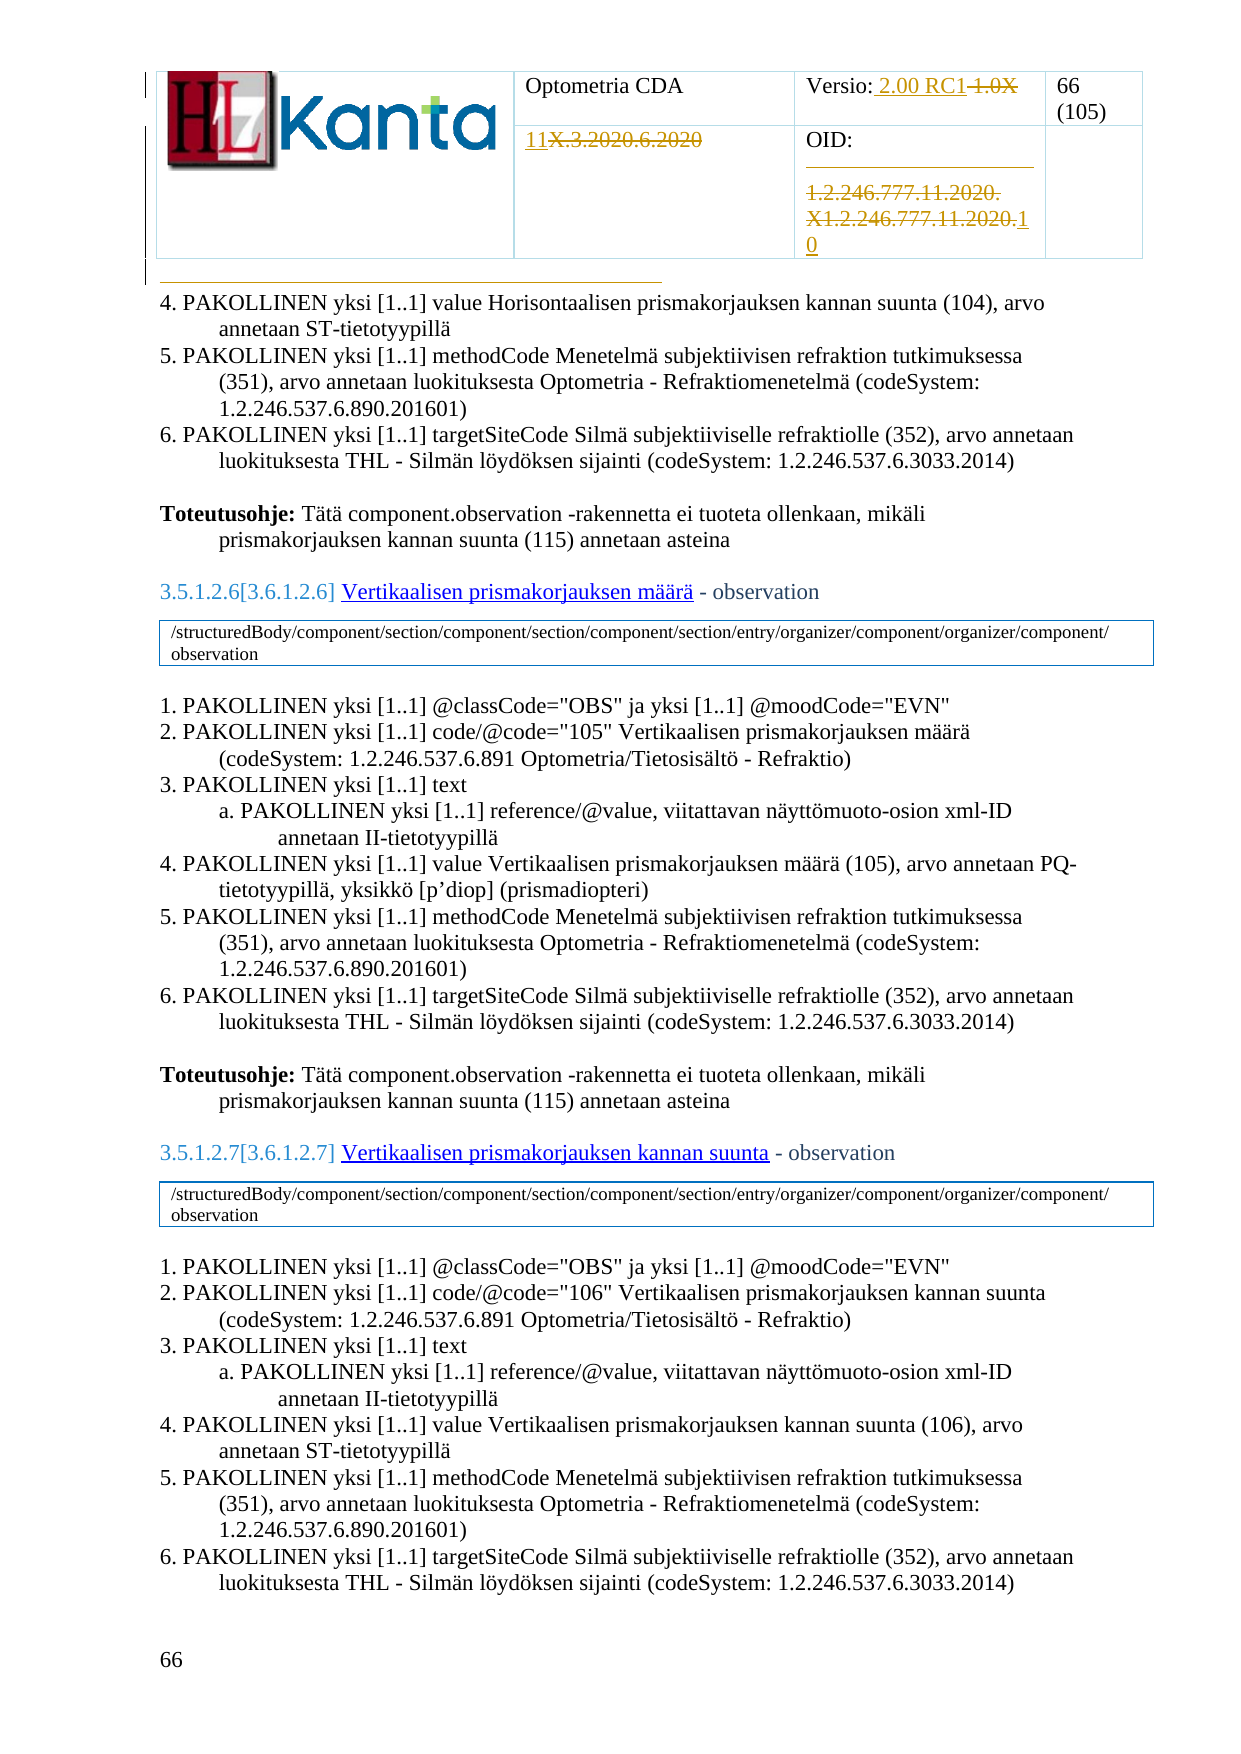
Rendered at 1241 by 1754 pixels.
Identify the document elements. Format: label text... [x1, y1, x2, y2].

text a. PAKOLLINEN yksi [1..1] reference/@value, viitattavan näyttömuoto-osion xml-ID annetaan II-tietotyypillä [218, 1358, 1081, 1411]
picture [167, 71, 279, 171]
table_header /structuredBody/component/section/component/section/component/section/entry/organizer/component/organizer/component/observation [160, 621, 1153, 664]
text 4. PAKOLLINEN yksi [1..1] value Horisontaalisen prismakorjauksen kannan suunta (104), arvo annetaan ST-tietotyypillä [159, 289, 1081, 342]
picture [281, 96, 496, 150]
text 5. PAKOLLINEN yksi [1..1] methodCode Menetelmä subjektiivisen refraktion tutkimuksessa (351), arvo annetaan luokituksesta Optometria - Refraktiomenetelmä (codeSystem: 1.2.246.537.6.890.201601) [159, 342, 1081, 421]
subtitle Vertikaalisen prismakorjauksen kannan suunta - observation [159, 1139, 1081, 1165]
text 4. PAKOLLINEN yksi [1..1] value Vertikaalisen prismakorjauksen kannan suunta (106), arvo annetaan ST-tietotyypillä [159, 1411, 1081, 1464]
text 5. PAKOLLINEN yksi [1..1] methodCode Menetelmä subjektiivisen refraktion tutkimuksessa (351), arvo annetaan luokituksesta Optometria - Refraktiomenetelmä (codeSystem: 1.2.246.537.6.890.201601) [159, 903, 1081, 982]
text 2. PAKOLLINEN yksi [1..1] code/@code="106" Vertikaalisen prismakorjauksen kannan suunta (codeSystem: 1.2.246.537.6.891 Optometria/Tietosisältö - Refraktio) [159, 1279, 1081, 1332]
table_header /structuredBody/component/section/component/section/component/section/entry/organizer/component/organizer/component/observation [160, 1183, 1153, 1226]
text 2. PAKOLLINEN yksi [1..1] code/@code="105" Vertikaalisen prismakorjauksen määrä (codeSystem: 1.2.246.537.6.891 Optometria/Tietosisältö - Refraktio) [159, 718, 1081, 771]
text 5. PAKOLLINEN yksi [1..1] methodCode Menetelmä subjektiivisen refraktion tutkimuksessa (351), arvo annetaan luokituksesta Optometria - Refraktiomenetelmä (codeSystem: 1.2.246.537.6.890.201601) [159, 1464, 1081, 1543]
text 1. PAKOLLINEN yksi [1..1] @classCode="OBS" ja yksi [1..1] @moodCode="EVN" [159, 692, 1081, 718]
text Toteutusohje: Tätä component.observation -rakennetta ei tuoteta ollenkaan, mikäli prismakorjauksen kannan suunta (115) annetaan asteina [159, 500, 1081, 553]
text 4. PAKOLLINEN yksi [1..1] value Vertikaalisen prismakorjauksen määrä (105), arvo annetaan PQ-tietotyypillä, yksikkö [p’diop] (prismadiopteri) [159, 850, 1081, 903]
text 1. PAKOLLINEN yksi [1..1] @classCode="OBS" ja yksi [1..1] @moodCode="EVN" [159, 1253, 1081, 1279]
text 3. PAKOLLINEN yksi [1..1] text [159, 771, 1081, 797]
text a. PAKOLLINEN yksi [1..1] reference/@value, viitattavan näyttömuoto-osion xml-ID annetaan II-tietotyypillä [218, 797, 1081, 850]
subtitle Vertikaalisen prismakorjauksen määrä - observation [159, 578, 1081, 604]
text 3. PAKOLLINEN yksi [1..1] text [159, 1332, 1081, 1358]
text Toteutusohje: Tätä component.observation -rakennetta ei tuoteta ollenkaan, mikäli prismakorjauksen kannan suunta (115) annetaan asteina [159, 1061, 1081, 1114]
